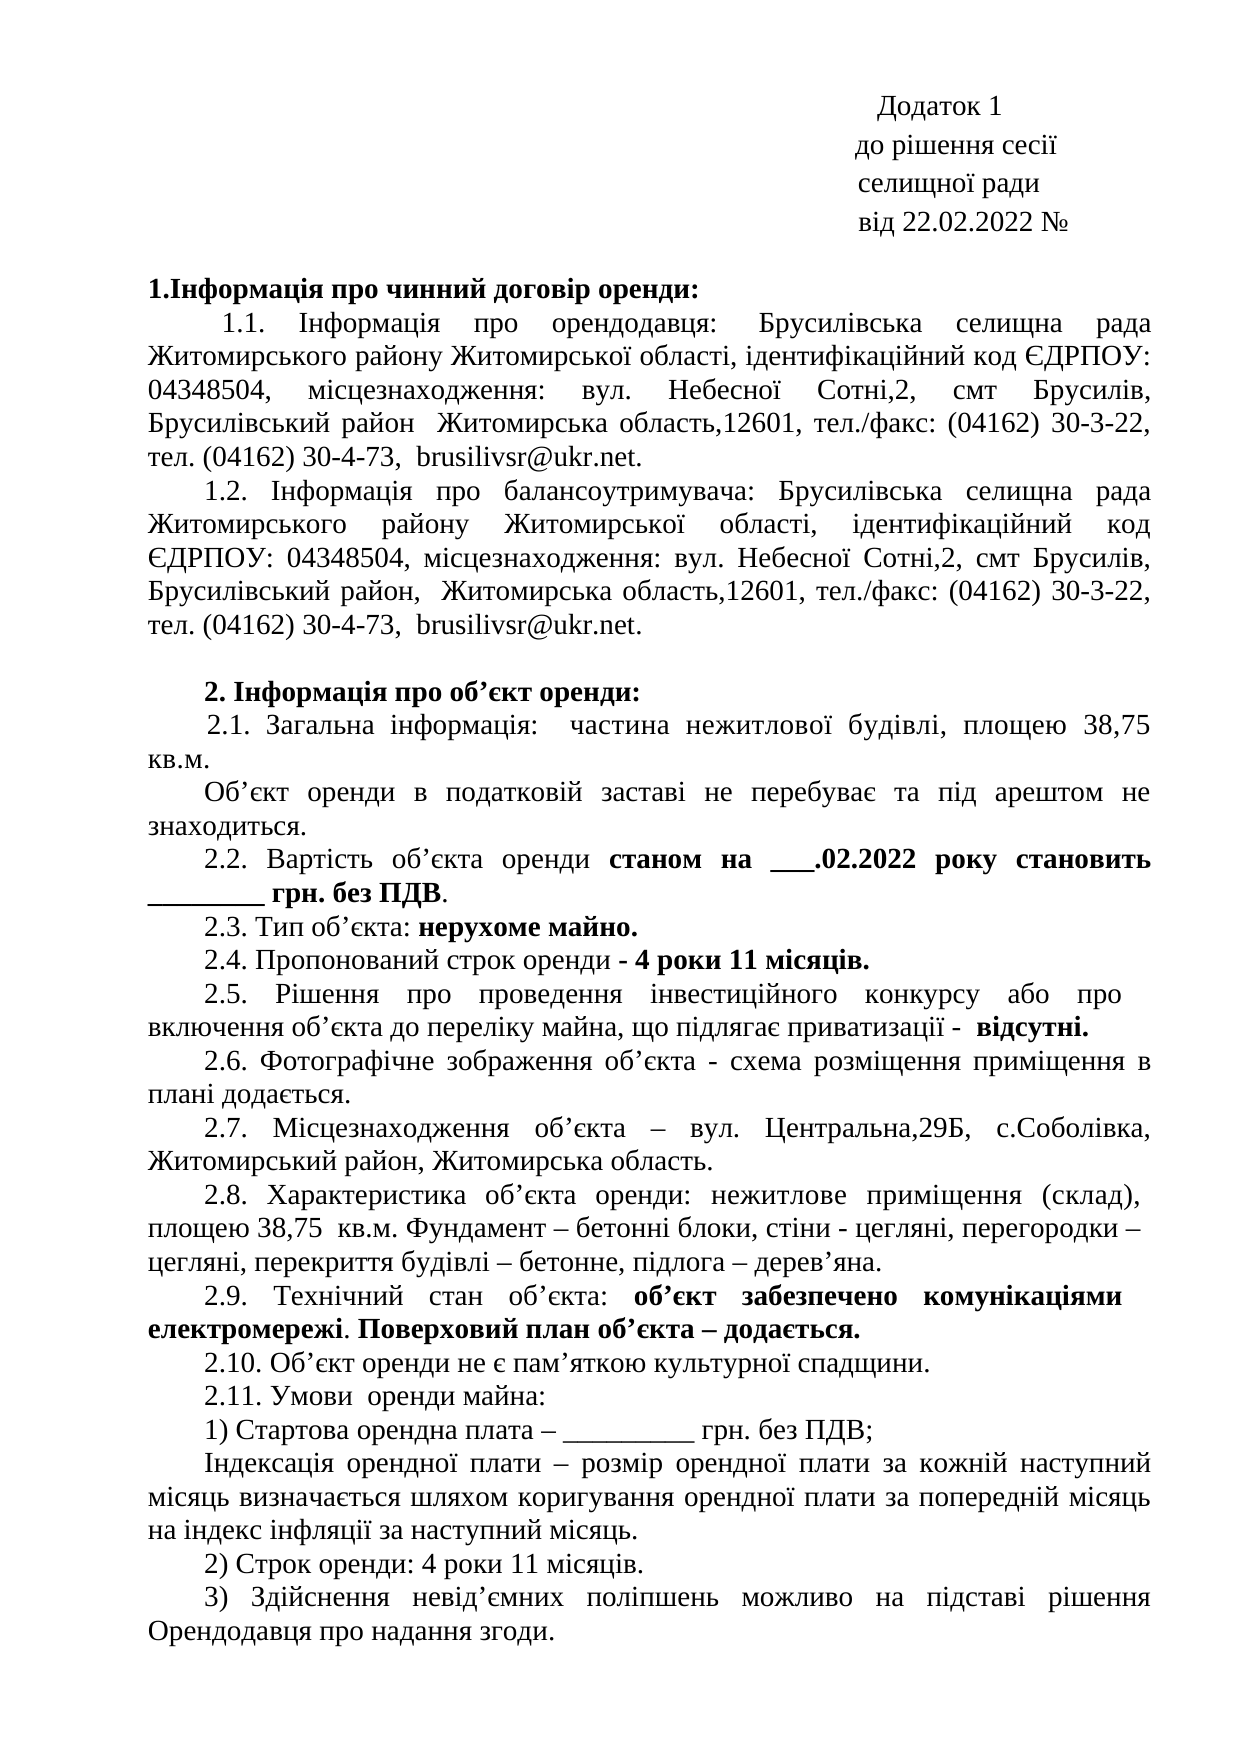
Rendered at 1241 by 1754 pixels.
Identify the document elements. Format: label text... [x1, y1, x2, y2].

text Об’єкт оренди в податковій заставі не перебуває та під арештом не знаходиться. [148, 774, 1152, 842]
text 2.1. Загальна інформація: частина нежитлової будівлі, площею 38,75 кв.м. [148, 707, 1152, 774]
text 2.5. Рішення про проведення інвестиційного конкурсу або про включення об’єкта до переліку майна, що підлягає приватизації - відсутні. [148, 976, 1123, 1043]
text Індексація орендної плати – розмір орендної плати за кожній наступний місяць визначається шляхом коригування орендної плати за попередній місяць на індекс інфляції за наступний місяць. [148, 1445, 1152, 1546]
text 2.8. Характеристика об’єкта оренди: нежитлове приміщення (склад), площею 38,75 кв.м. Фундамент – бетонні блоки, стіни - цегляні, перегородки – цегляні, перекриття будівлі – бетонне, підлога – дерев’яна. [148, 1177, 1141, 1278]
text до рішення сесії [148, 127, 1152, 161]
text 2.9. Технічний стан об’єкта: об’єкт забезпечено комунікаціями електромережі. Поверховий план об’єкта – додається. [148, 1278, 1123, 1345]
text 2.11. Умови оренди майна: [148, 1378, 1141, 1412]
subtitle 1.2. Інформація про балансоутримувача: Брусилівська селищна рада Житомирського району Житомирської області, ідентифікаційний код ЄДРПОУ: 04348504, місцезнаходження: вул. Небесної Сотні,2, смт Брусилів, Брусилівський район, Житомирська область,12601, тел./факс: (04162) 30-3-22, тел. (04162) 30-4-73, brusilivsr@ukr.net. [148, 473, 1152, 640]
text від 22.02.2022 № [148, 204, 1152, 238]
text 2.7. Місцезнаходження об’єкта – вул. Центральна,29Б, с.Соболівка, Житомирський район, Житомирська область. [148, 1110, 1152, 1177]
text Додаток 1 [148, 88, 1152, 122]
text 2) Строк оренди: 4 роки 11 місяців. [148, 1546, 1152, 1579]
text 2.6. Фотографічне зображення об’єкта - схема розміщення приміщення в плані додається. [148, 1043, 1152, 1110]
text селищної ради [148, 166, 1152, 199]
text 3) Здійснення невід’ємних поліпшень можливо на підставі рішення Орендодавця про надання згоди. [148, 1579, 1152, 1647]
text 2.10. Об’єкт оренди не є пам’яткою культурної спадщини. [148, 1345, 1141, 1378]
text 1) Стартова орендна плата – _________ грн. без ПДВ; [148, 1412, 1123, 1445]
text 2.4. Пропонований строк оренди - 4 роки 11 місяців. [148, 942, 1123, 976]
text 2. Інформація про об’єкт оренди: [148, 674, 1152, 707]
text 1.Інформація про чинний договір оренди: [148, 271, 1152, 305]
text 2.3. Тип об’єкта: нерухоме майно. [148, 909, 1152, 942]
text 2.2. Вартість об’єкта оренди станом на ___.02.2022 року становить ________ грн. без ПДВ. [148, 842, 1152, 909]
subtitle 1.1. Інформація про орендодавця: Брусилівська селищна рада Житомирського району Житомирської області, ідентифікаційний код ЄДРПОУ: 04348504, місцезнаходження: вул. Небесної Сотні,2, смт Брусилів, Брусилівський район Житомирська область,12601, тел./факс: (04162) 30-3-22, тел. (04162) 30-4-73, brusilivsr@ukr.net. [148, 305, 1152, 473]
